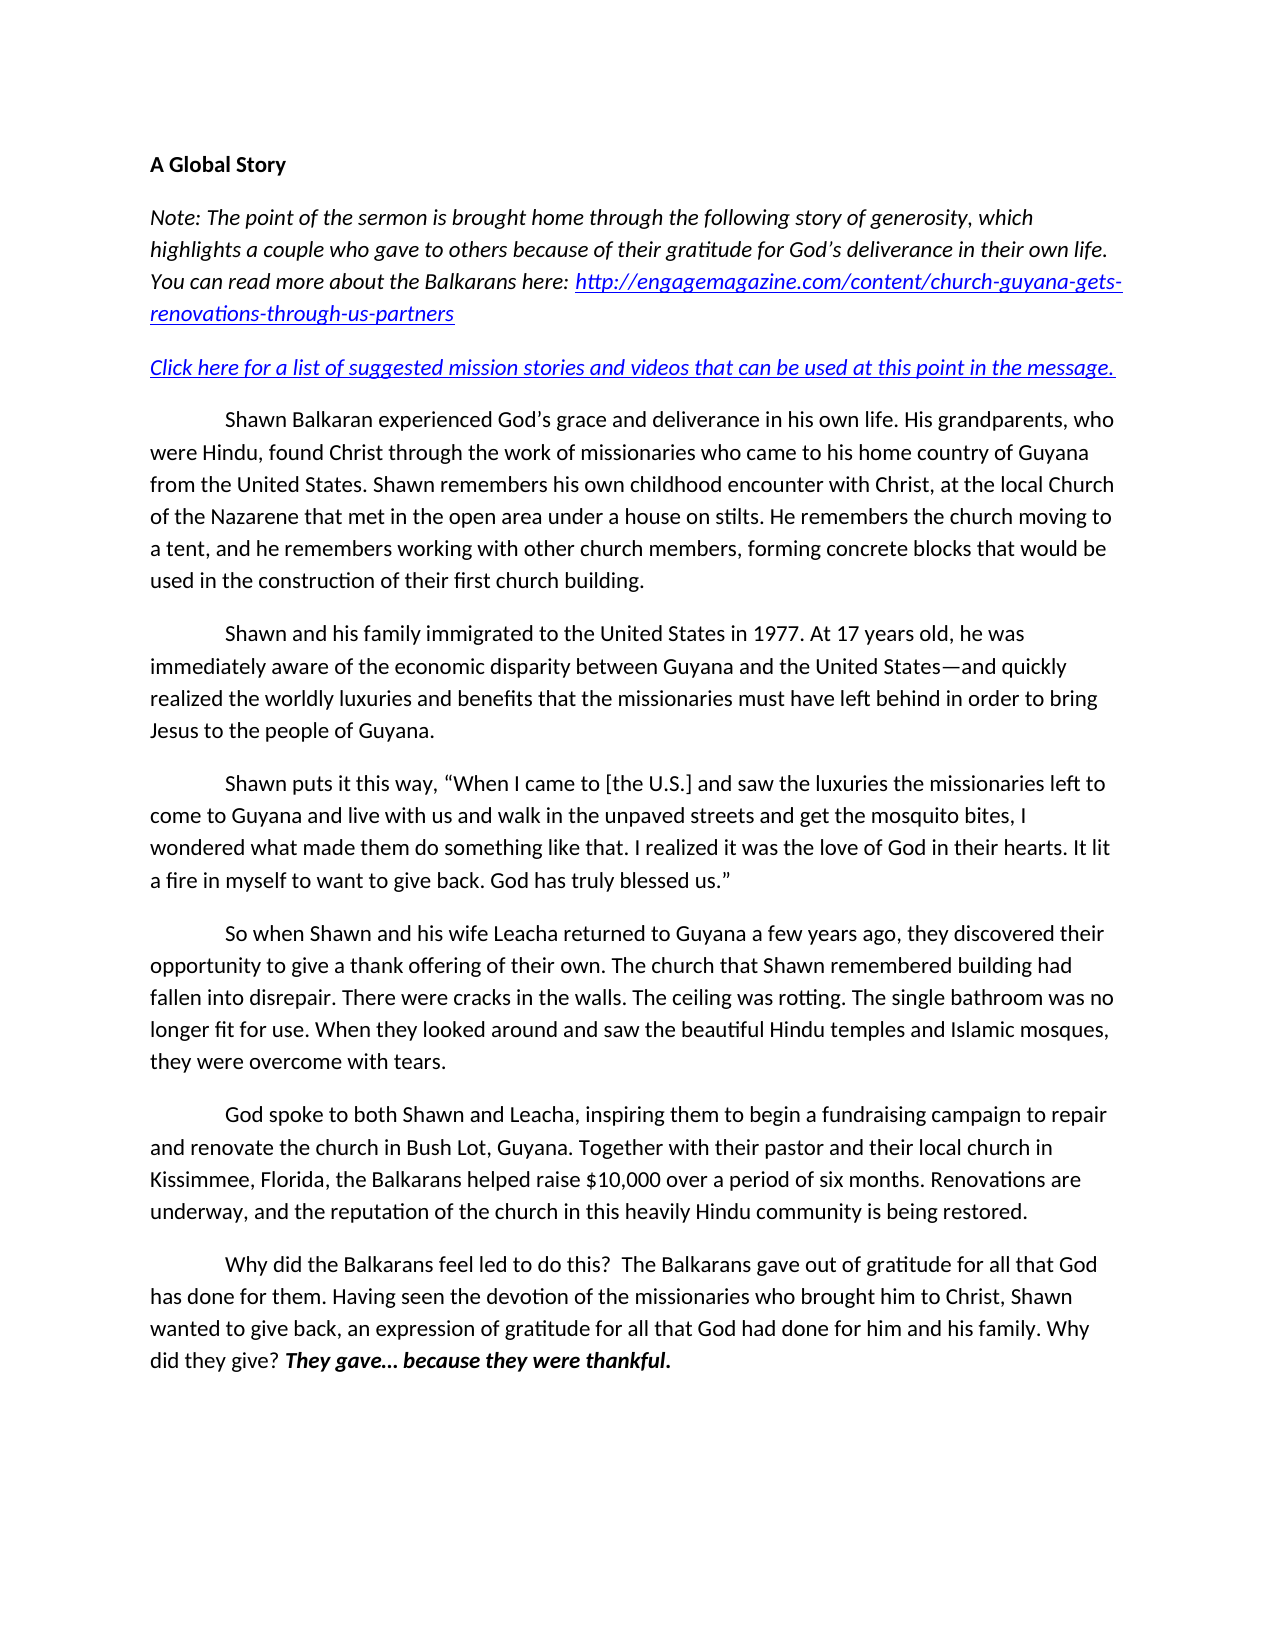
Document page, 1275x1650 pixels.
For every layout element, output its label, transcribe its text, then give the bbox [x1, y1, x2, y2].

text So when Shawn and his wife Leacha returned to Guyana a few years ago, they discovered their opportunity to give a thank offering of their own. The church that Shawn remembered building had fallen into disrepair. There were cracks in the walls. The ceiling was rotting. The single bathroom was no longer fit for use. When they looked around and saw the beautiful Hindu temples and Islamic mosques, they were overcome with tears. [150, 919, 1125, 1076]
text A Global Story [150, 150, 1125, 178]
text God spoke to both Shawn and Leacha, inspiring them to begin a fundraising campaign to repair and renovate the church in Bush Lot, Guyana. Together with their pastor and their local church in Kissimmee, Florida, the Balkarans helped raise $10,000 over a period of six months. Renovations are underway, and the reputation of the church in this heavily Hindu community is being restored. [150, 1101, 1125, 1225]
text Note: The point of the sermon is brought home through the following story of generosity, which highlights a couple who gave to others because of their gratitude for God’s deliverance in their own life. You can read more about the Balkarans here: http://engagemagazine.com/content/church-guyana-gets-renovations-through-us-partners [150, 203, 1125, 328]
text Shawn puts it this way, “When I came to [the U.S.] and saw the luxuries the missionaries left to come to Guyana and live with us and walk in the unpaved streets and get the mosquito bites, I wondered what made them do something like that. I realized it was the love of God in their hearts. It lit a fire in myself to want to give back. God has truly blessed us.” [150, 769, 1125, 894]
text Shawn Balkaran experienced God’s grace and deliverance in his own life. His grandparents, who were Hindu, found Christ through the work of missionaries who came to his home country of Guyana from the United States. Shawn remembers his own childhood encounter with Christ, at the local Church of the Nazarene that met in the open area under a house on stilts. He remembers the church moving to a tent, and he remembers working with other church members, forming concrete blocks that would be used in the construction of their first church building. [150, 406, 1125, 594]
text Click here for a list of suggested mission stories and videos that can be used at this point in the message. [150, 353, 1125, 381]
text Shawn and his family immigrated to the United States in 1977. At 17 years old, he was immediately aware of the economic disparity between Guyana and the United States—and quickly realized the worldly luxuries and benefits that the missionaries must have left behind in order to bring Jesus to the people of Guyana. [150, 619, 1125, 744]
text Why did the Balkarans feel led to do this? The Balkarans gave out of gratitude for all that God has done for them. Having seen the devotion of the missionaries who brought him to Christ, Shawn wanted to give back, an expression of gratitude for all that God had done for him and his family. Why did they give? They gave… because they were thankful. [150, 1250, 1125, 1375]
